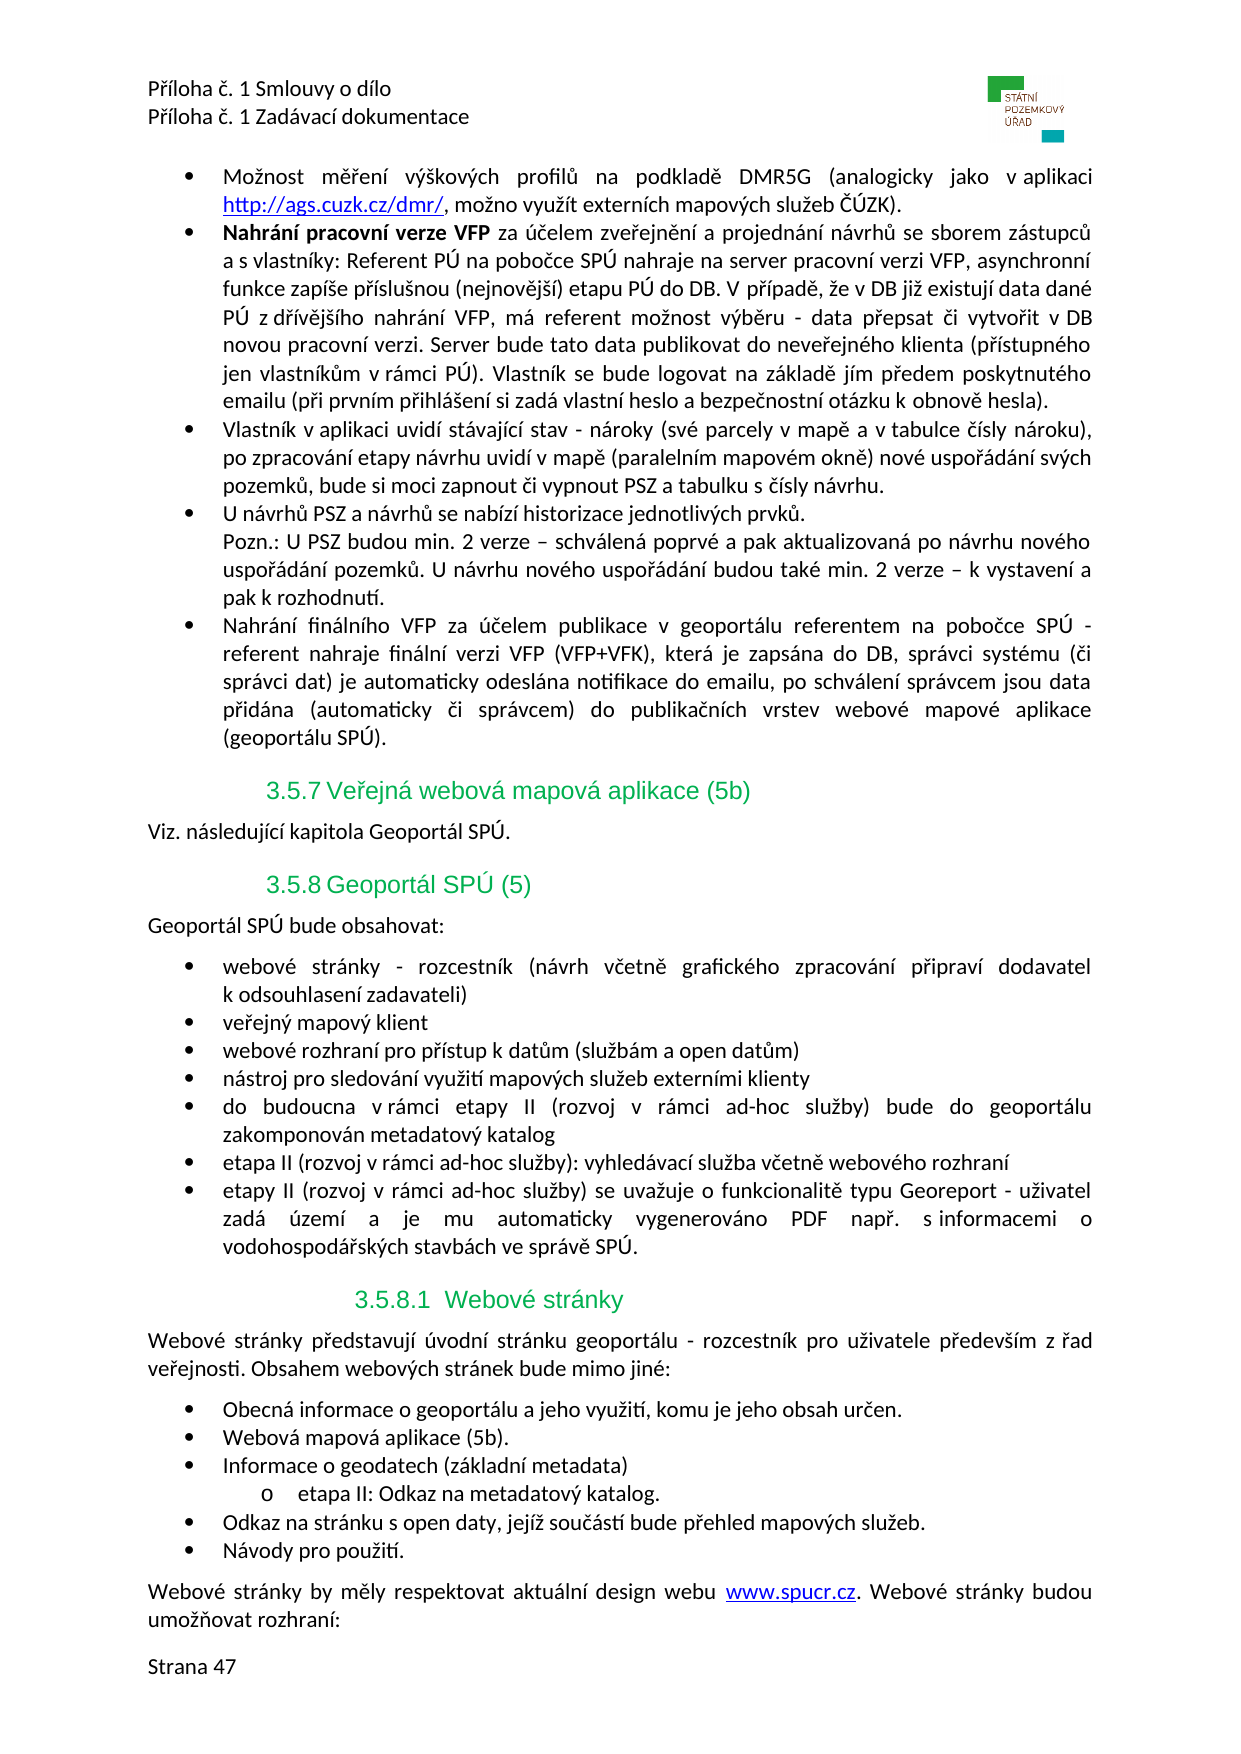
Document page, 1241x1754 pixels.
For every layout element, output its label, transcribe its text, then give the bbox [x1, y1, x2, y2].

list Návody pro použití. [185, 1536, 1093, 1564]
list Webová mapová aplikace (5b). [185, 1423, 1093, 1451]
list do budoucna v rámci etapy II (rozvoj v rámci ad-hoc služby) bude do geoportálu zakomponován metadatový katalog [185, 1092, 1093, 1148]
subtitle Geoportál SPÚ (5) [266, 870, 1093, 899]
list Vlastník v aplikaci uvidí stávající stav - nároky (své parcely v mapě a v tabulce čísly nároku), po zpracování etapy návrhu uvidí v mapě (paralelním mapovém okně) nové uspořádání svých pozemků, bude si moci zapnout či vypnout PSZ a tabulku s čísly návrhu. [185, 415, 1093, 499]
list veřejný mapový klient [185, 1008, 1093, 1036]
list Informace o geodatech (základní metadata) [185, 1451, 1093, 1479]
list U návrhů PSZ a návrhů se nabízí historizace jednotlivých prvků. [185, 499, 1093, 527]
subtitle Webové stránky [354, 1285, 1093, 1314]
list webové rozhraní pro přístup k datům (službám a open datům) [185, 1036, 1093, 1064]
list Odkaz na stránku s open daty, jejíž součástí bude přehled mapových služeb. [185, 1508, 1093, 1536]
list nástroj pro sledování využití mapových služeb externími klienty [185, 1064, 1093, 1092]
list Možnost měření výškových profilů na podkladě DMR5G (analogicky jako v aplikaci http://ags.cuzk.cz/dmr/, možno využít externích mapových služeb ČÚZK). [185, 162, 1093, 218]
list etapy II (rozvoj v rámci ad-hoc služby) se uvažuje o funkcionalitě typu Georeport - uživatel zadá území a je mu automaticky vygenerováno PDF např. s informacemi o vodohospodářských stavbách ve správě SPÚ. [185, 1176, 1093, 1260]
subtitle Veřejná webová mapová aplikace (5b) [266, 776, 1093, 805]
list Nahrání pracovní verze VFP za účelem zveřejnění a projednání návrhů se sborem zástupců a s vlastníky: Referent PÚ na pobočce SPÚ nahraje na server pracovní verzi VFP, asynchronní funkce zapíše příslušnou (nejnovější) etapu PÚ do DB. V případě, že v DB již existují data dané PÚ z dřívějšího nahrání VFP, má referent možnost výběru - data přepsat či vytvořit v DB novou pracovní verzi. Server bude tato data publikovat do neveřejného klienta (přístupného jen vlastníkům v rámci PÚ). Vlastník se bude logovat na základě jím předem poskytnutého emailu (při prvním přihlášení si zadá vlastní heslo a bezpečnostní otázku k obnově hesla). [185, 218, 1093, 415]
list Obecná informace o geoportálu a jeho využití, komu je jeho obsah určen. [185, 1395, 1093, 1423]
text Webové stránky by měly respektovat aktuální design webu www.spucr.cz. Webové stránky budou umožňovat rozhraní: [148, 1577, 1093, 1633]
list Nahrání finálního VFP za účelem publikace v geoportálu referentem na pobočce SPÚ - referent nahraje finální verzi VFP (VFP+VFK), která je zapsána do DB, správci systému (či správci dat) je automaticky odeslána notifikace do emailu, po schválení správcem jsou data přidána (automaticky či správcem) do publikačních vrstev webové mapové aplikace (geoportálu SPÚ). [185, 611, 1093, 751]
list Pozn.: U PSZ budou min. 2 verze – schválená poprvé a pak aktualizovaná po návrhu nového uspořádání pozemků. U návrhu nového uspořádání budou také min. 2 verze – k vystavení a pak k rozhodnutí. [223, 527, 1093, 611]
list etapa II: Odkaz na metadatový katalog. [260, 1479, 1093, 1508]
picture [987, 75, 1065, 143]
list webové stránky - rozcestník (návrh včetně grafického zpracování připraví dodavatel k odsouhlasení zadavateli) [185, 952, 1093, 1008]
list etapa II (rozvoj v rámci ad-hoc služby): vyhledávací služba včetně webového rozhraní [185, 1148, 1093, 1176]
text Geoportál SPÚ bude obsahovat: [148, 911, 1093, 939]
text Webové stránky představují úvodní stránku geoportálu - rozcestník pro uživatele především z řad veřejnosti. Obsahem webových stránek bude mimo jiné: [148, 1326, 1093, 1382]
text Viz. následující kapitola Geoportál SPÚ. [148, 817, 1093, 845]
